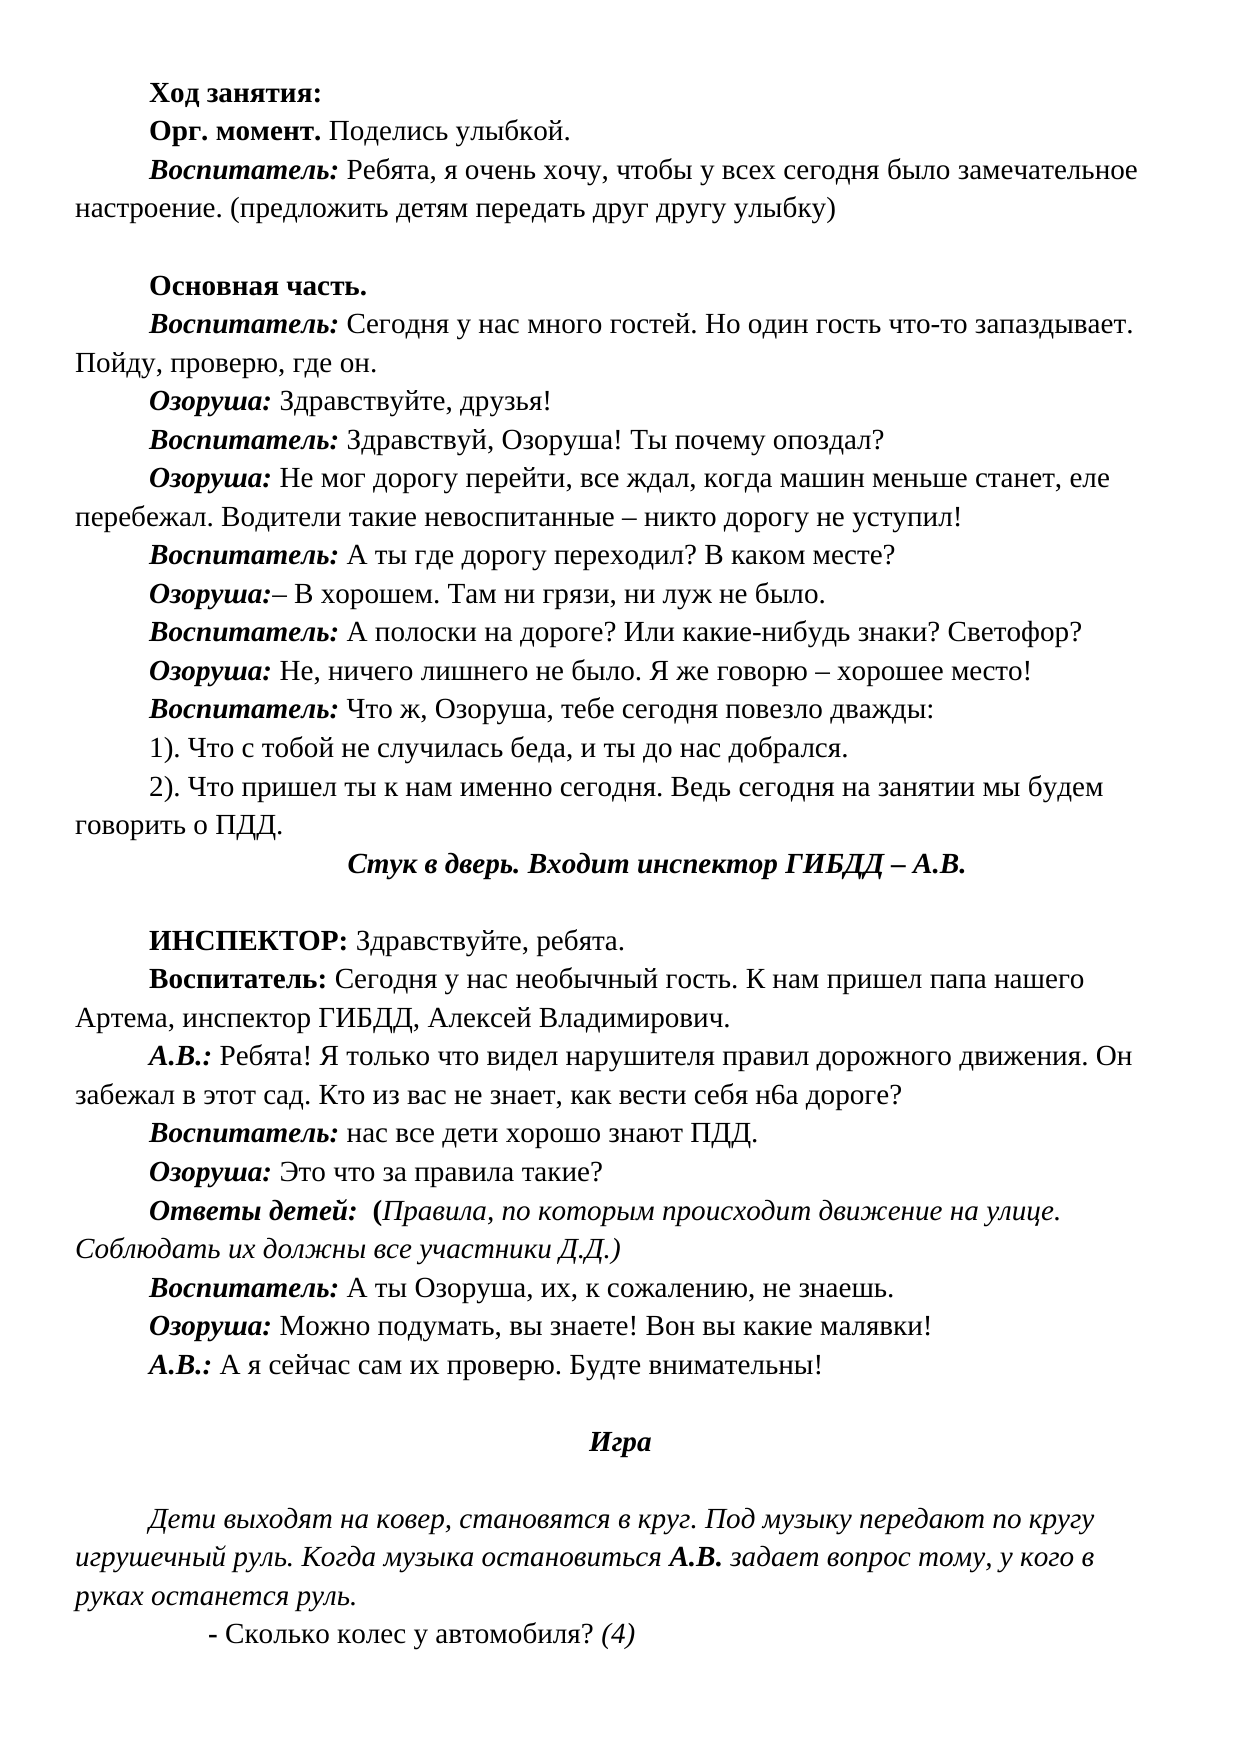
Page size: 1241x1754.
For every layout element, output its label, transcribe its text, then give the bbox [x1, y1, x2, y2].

text 2). Что пришел ты к нам именно сегодня. Ведь сегодня на занятии мы будем говорить о ПДД. [75, 769, 1165, 841]
text Ответы детей: (Правила, по которым происходит движение на улице. Соблюдать их должны все участники Д.Д.) [75, 1193, 1165, 1265]
text Озоруша: Не, ничего лишнего не было. Я же говорю – хорошее место! [75, 653, 1165, 687]
text Воспитатель: Ребята, я очень хочу, чтобы у всех сегодня было замечательное настроение. (предложить детям передать друг другу улыбку) [75, 152, 1165, 224]
text Орг. момент. Поделись улыбкой. [75, 113, 1165, 147]
text Воспитатель: Что ж, Озоруша, тебе сегодня повезло дважды: [75, 692, 1165, 725]
text Дети выходят на ковер, становятся в круг. Под музыку передают по кругу игрушечный руль. Когда музыка остановиться А.В. задает вопрос тому, у кого в руках останется руль. [75, 1501, 1165, 1612]
text Озоруша: Можно подумать, вы знаете! Вон вы какие малявки! [75, 1308, 1165, 1342]
text А.В.: Ребята! Я только что видел нарушителя правил дорожного движения. Он забежал в этот сад. Кто из вас не знает, как вести себя н6а дороге? [75, 1038, 1165, 1111]
text Воспитатель: А ты Озоруша, их, к сожалению, не знаешь. [75, 1270, 1165, 1303]
text Игра [75, 1424, 1165, 1457]
text Озоруша:– В хорошем. Там ни грязи, ни луж не было. [75, 576, 1165, 609]
text Воспитатель: А ты где дорогу переходил? В каком месте? [75, 537, 1165, 571]
text Воспитатель: нас все дети хорошо знают ПДД. [75, 1116, 1165, 1149]
text ИНСПЕКТОР: Здравствуйте, ребята. [75, 923, 1165, 956]
text 1). Что с тобой не случилась беда, и ты до нас добрался. [75, 730, 1165, 764]
text Основная часть. [75, 268, 1165, 301]
text Озоруша: Это что за правила такие? [75, 1154, 1165, 1188]
text Ход занятия: [75, 75, 1165, 108]
text Озоруша: Не мог дорогу перейти, все ждал, когда машин меньше станет, еле перебежал. Водители такие невоспитанные – никто дорогу не уступил! [75, 460, 1165, 532]
text Воспитатель: Здравствуй, Озоруша! Ты почему опоздал? [75, 422, 1165, 455]
text Стук в дверь. Входит инспектор ГИБДД – А.В. [75, 846, 1165, 879]
text А.В.: А я сейчас сам их проверю. Будте внимательны! [75, 1347, 1165, 1380]
text - Сколько колес у автомобиля? (4) [208, 1617, 1165, 1650]
text Воспитатель: Сегодня у нас необычный гость. К нам пришел папа нашего Артема, инспектор ГИБДД, Алексей Владимирович. [75, 961, 1165, 1033]
text Озоруша: Здравствуйте, друзья! [75, 383, 1165, 417]
text Воспитатель: А полоски на дороге? Или какие-нибудь знаки? Светофор? [75, 614, 1165, 648]
text Воспитатель: Сегодня у нас много гостей. Но один гость что-то запаздывает. Пойду, проверю, где он. [75, 306, 1165, 378]
